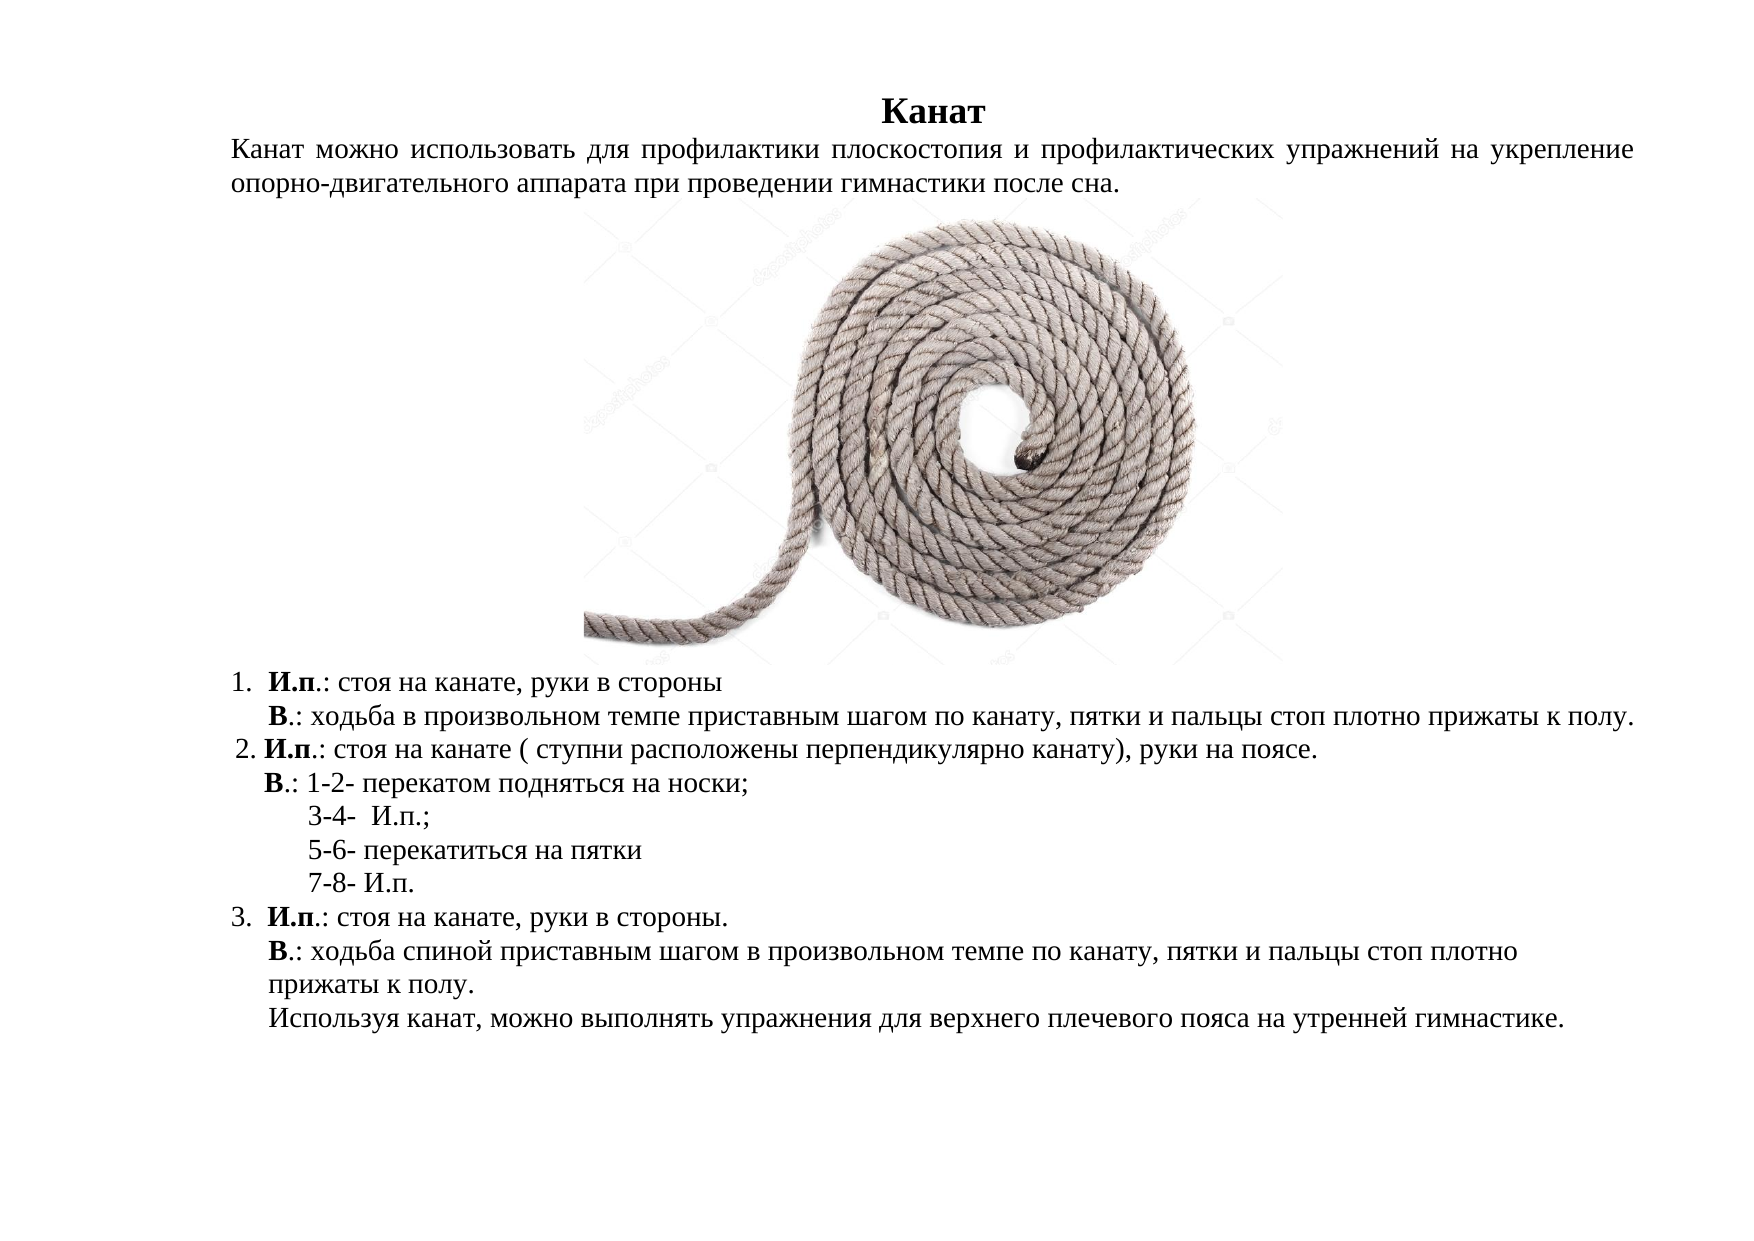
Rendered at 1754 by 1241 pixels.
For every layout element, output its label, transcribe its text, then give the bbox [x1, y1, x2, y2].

text 3-4- И.п.; [118, 798, 1636, 832]
text В.: ходьба в произвольном темпе приставным шагом по канату, пятки и пальцы стоп плотно прижаты к полу. [268, 698, 1636, 731]
picture [583, 198, 1283, 665]
text Используя канат, можно выполнять упражнения для верхнего плечевого пояса на утренней гимнастике. [268, 1000, 1636, 1033]
text 7-8- И.п. [118, 866, 1636, 899]
text 2. И.п.: стоя на канате ( ступни расположены перпендикулярно канату), руки на поясе. [118, 731, 1636, 765]
text В.: ходьба спиной приставным шагом в произвольном темпе по канату, пятки и пальцы стоп плотно прижаты к полу. [268, 933, 1636, 1000]
list И.п.: стоя на канате, руки в стороны [231, 664, 1636, 698]
text 5-6- перекатиться на пятки [118, 832, 1636, 866]
text 3. И.п.: стоя на канате, руки в стороны. [231, 899, 1636, 933]
text Канат можно использовать для профилактики плоскостопия и профилактических упражнений на укрепление опорно-двигательного аппарата при проведении гимнастики после сна. [231, 132, 1636, 199]
text Канат [231, 88, 1636, 132]
text В.: 1-2- перекатом подняться на носки; [118, 765, 1636, 798]
